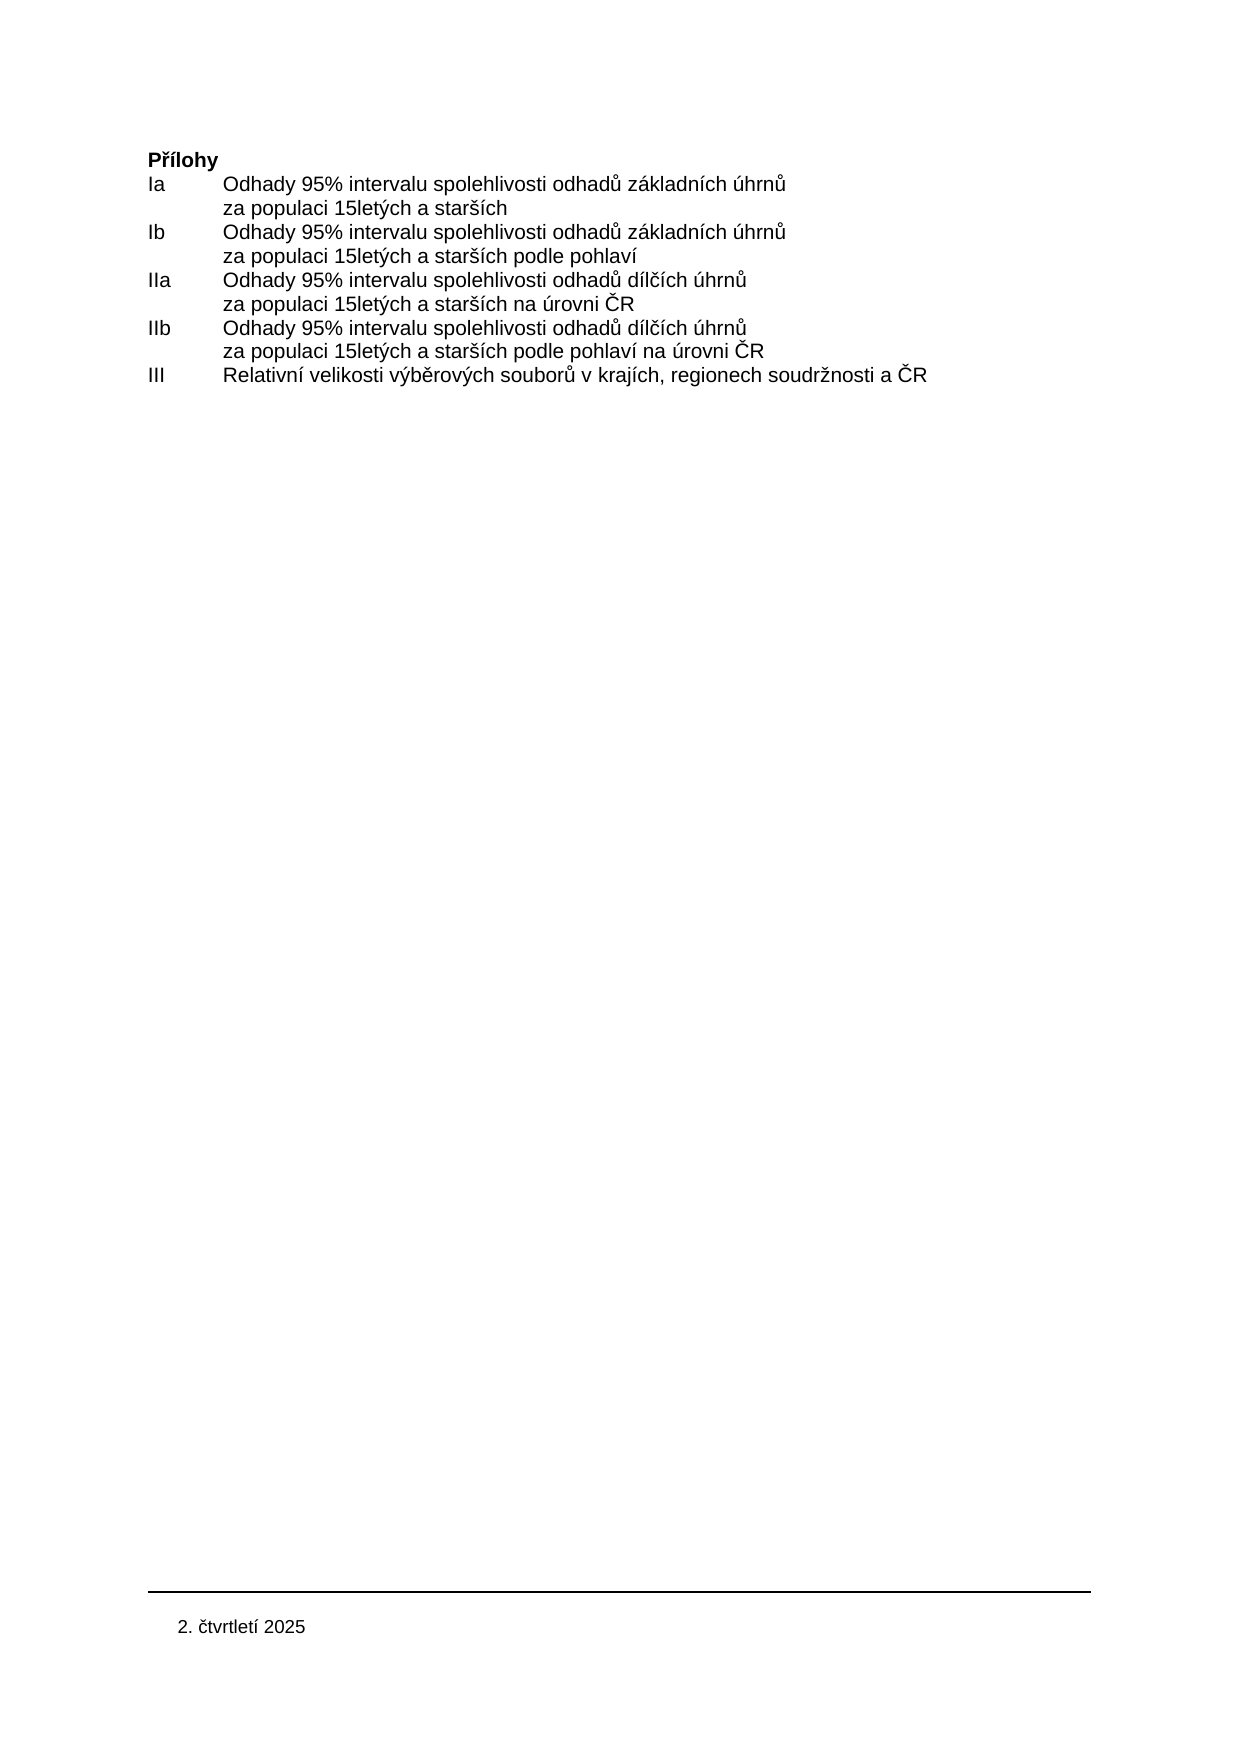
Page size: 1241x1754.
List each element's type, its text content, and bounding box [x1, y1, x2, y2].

text IIa Odhady 95% intervalu spolehlivosti odhadů dílčích úhrnů [148, 267, 1029, 291]
text IIb Odhady 95% intervalu spolehlivosti odhadů dílčích úhrnů [148, 315, 1029, 339]
text za populaci 15letých a starších na úrovni ČR [148, 291, 1029, 315]
text Ia Odhady 95% intervalu spolehlivosti odhadů základních úhrnů [148, 172, 1029, 196]
text za populaci 15letých a starších podle pohlaví [148, 243, 1029, 267]
text za populaci 15letých a starších [148, 196, 1029, 219]
text za populaci 15letých a starších podle pohlaví na úrovni ČR [148, 339, 1029, 363]
text Ib Odhady 95% intervalu spolehlivosti odhadů základních úhrnů [148, 219, 1029, 243]
text III Relativní velikosti výběrových souborů v krajích, regionech soudržnosti a ČR [148, 363, 1029, 387]
text Přílohy [148, 148, 1029, 172]
